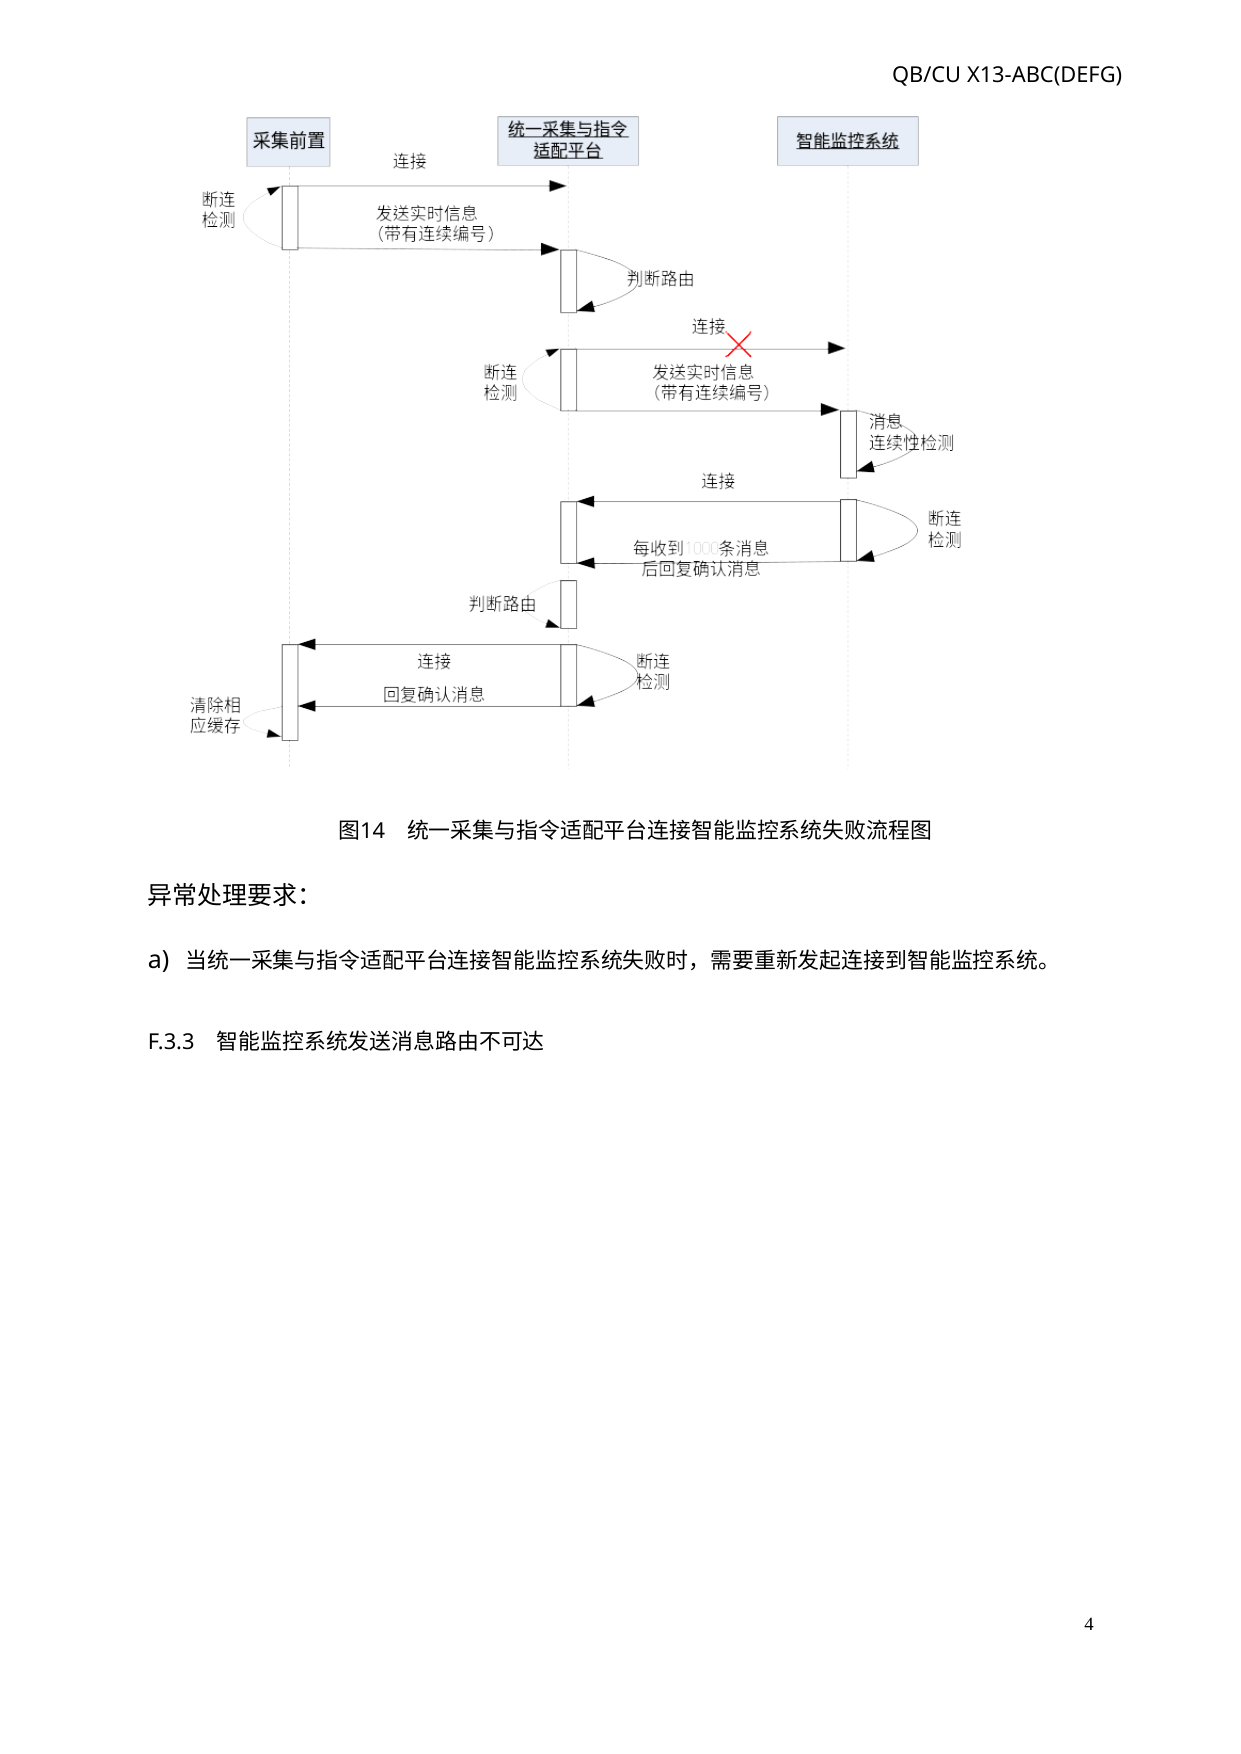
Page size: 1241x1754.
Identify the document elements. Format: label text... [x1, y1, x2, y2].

list 当统一采集与指令适配平台连接智能监控系统失败时，需要重新发起连接到智能监控系统。 [148, 926, 1122, 991]
list 统一采集与指令适配平台连接智能监控系统失败流程图 [148, 813, 1122, 844]
text 异常处理要求： [148, 861, 1122, 926]
list 智能监控系统发送消息路由不可达 [148, 1024, 1122, 1057]
